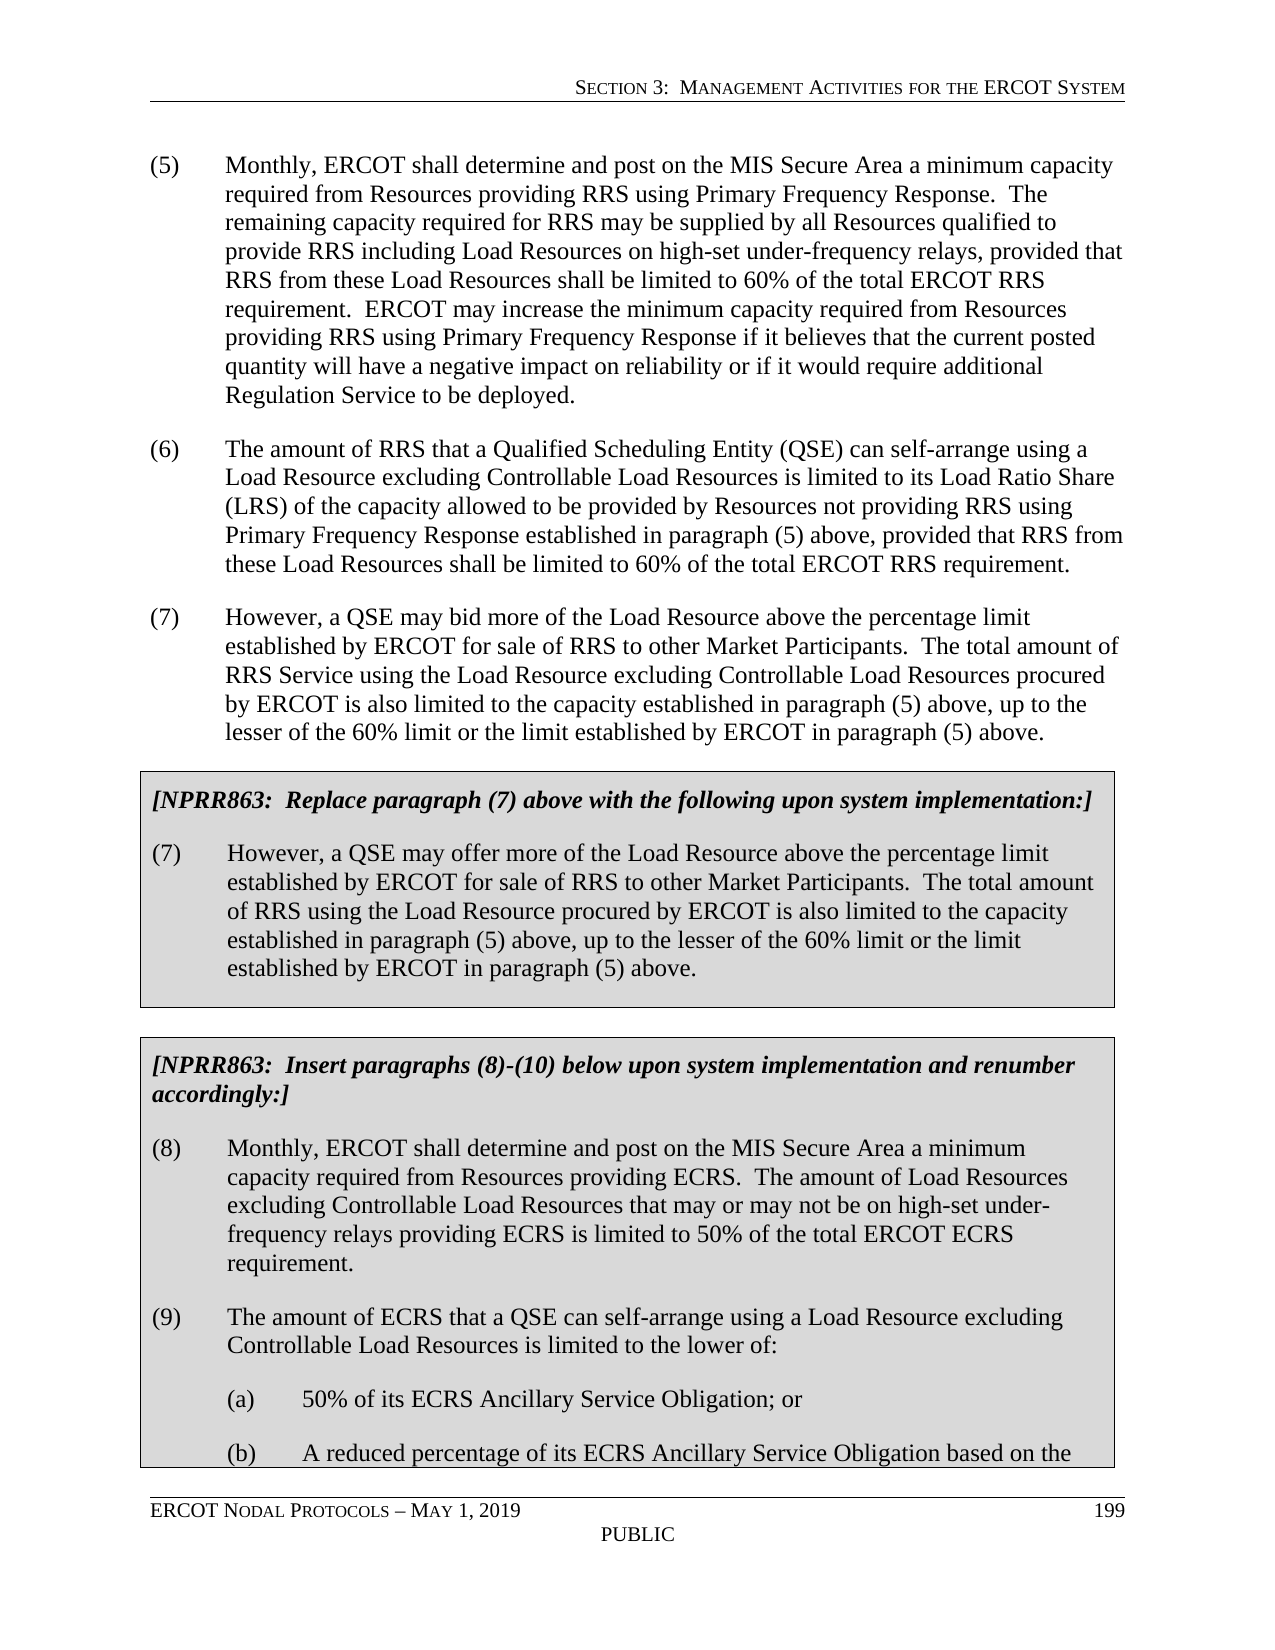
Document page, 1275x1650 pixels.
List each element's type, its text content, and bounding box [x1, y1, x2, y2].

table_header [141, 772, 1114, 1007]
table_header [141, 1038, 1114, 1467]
text (7) However, a QSE may bid more of the Load Resource above the percentage limit established by ERCOT for sale of RRS to other Market Participants. The total amount of RRS Service using the Load Resource excluding Controllable Load Resources procured by ERCOT is also limited to the capacity established in paragraph (5) above, up to the lesser of the 60% limit or the limit established by ERCOT in paragraph (5) above. [150, 602, 1125, 746]
text (5) Monthly, ERCOT shall determine and post on the MIS Secure Area a minimum capacity required from Resources providing RRS using Primary Frequency Response. The remaining capacity required for RRS may be supplied by all Resources qualified to provide RRS including Load Resources on high-set under-frequency relays, provided that RRS from these Load Resources shall be limited to 60% of the total ERCOT RRS requirement. ERCOT may increase the minimum capacity required from Resources providing RRS using Primary Frequency Response if it believes that the current posted quantity will have a negative impact on reliability or if it would require additional Regulation Service to be deployed. [150, 150, 1125, 409]
list (6) The amount of RRS that a Qualified Scheduling Entity (QSE) can self-arrange using a Load Resource excluding Controllable Load Resources is limited to its Load Ratio Share (LRS) of the capacity allowed to be provided by Resources not providing RRS using Primary Frequency Response established in paragraph (5) above, provided that RRS from these Load Resources shall be limited to 60% of the total ERCOT RRS requirement. [150, 434, 1125, 577]
